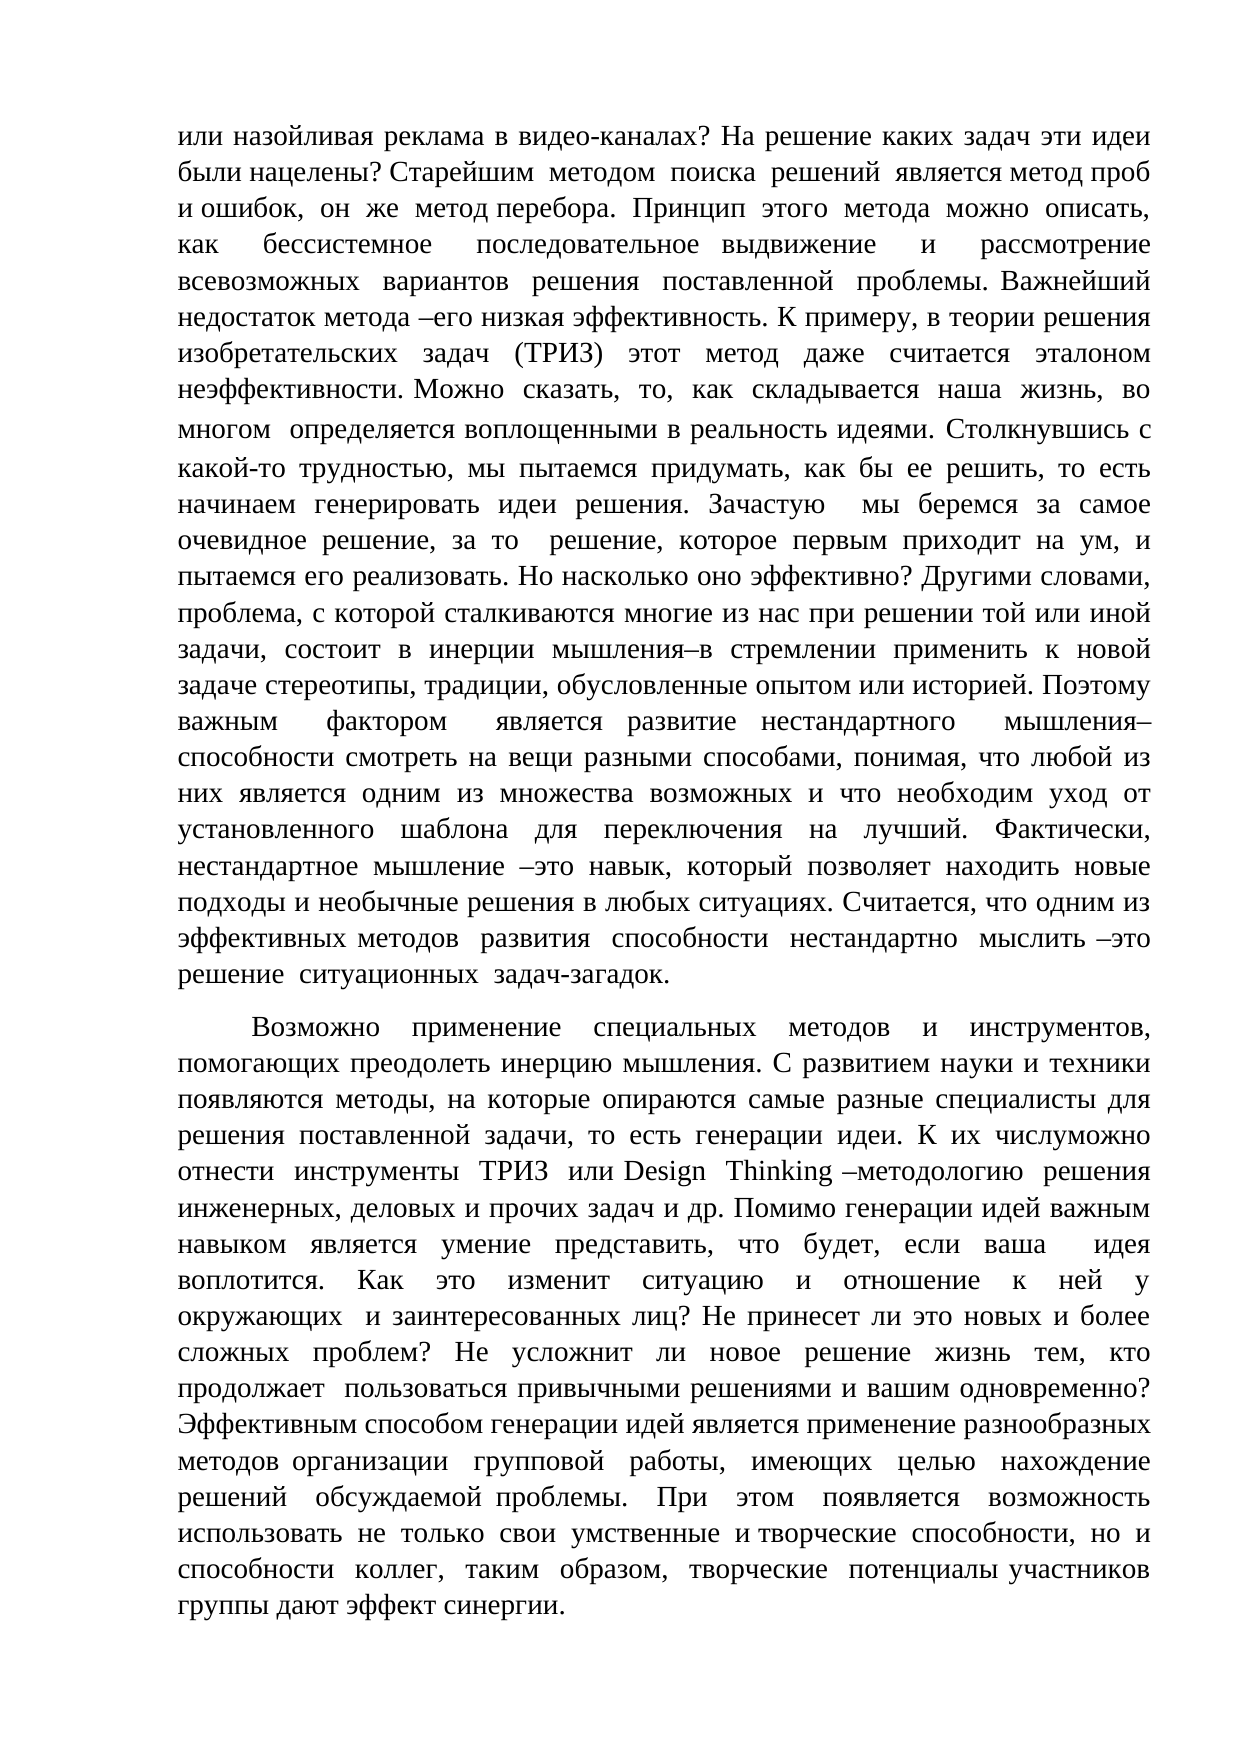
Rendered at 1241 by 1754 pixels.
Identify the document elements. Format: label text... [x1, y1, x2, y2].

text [177, 118, 1152, 990]
text Возможно применение специальных методов и инструментов, помогающих преодолеть инерцию мышления. С развитием науки и техники появляются методы, на которые опираются самые разные специалисты для решения поставленной задачи, то есть генерации идеи. К их числуможно отнести инструменты ТРИЗ или Design Thinking –методологию решения инженерных, деловых и прочих задач и др. Помимо генерации идей важным навыком является умение представить, что будет, если ваша идея воплотится. Как это изменит ситуацию и отношение к ней у окружающих и заинтересованных лиц? Не принесет ли это новых и более сложных проблем? Не усложнит ли новое решение жизнь тем, кто продолжает пользоваться привычными решениями и вашим одновременно? Эффективным способом генерации идей является применение разнообразных методов организации групповой работы, имеющих целью нахождение решений обсуждаемой проблемы. При этом появляется возможность использовать не только свои умственные и творческие способности, но и способности коллег, таким образом, творческие потенциалы участников группы дают эффект синергии. [177, 1009, 1152, 1621]
